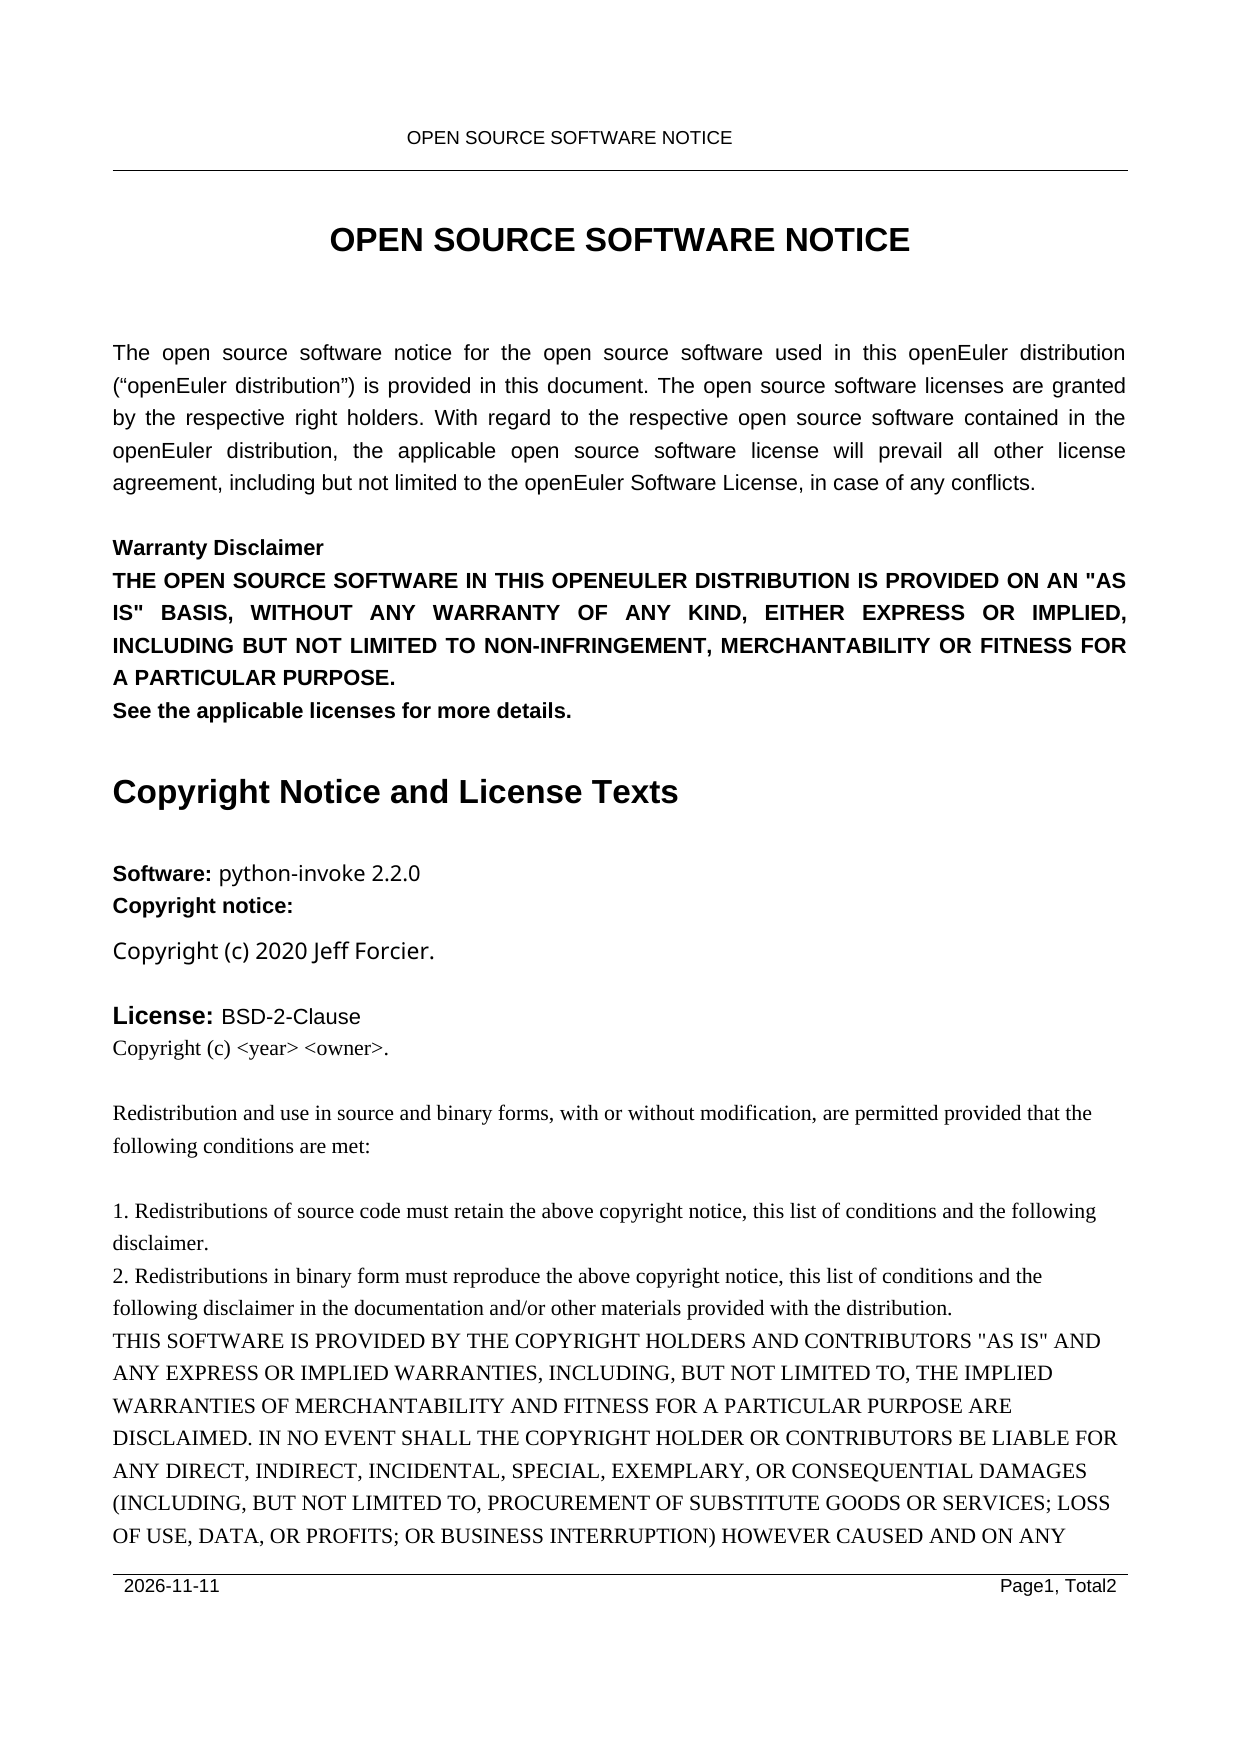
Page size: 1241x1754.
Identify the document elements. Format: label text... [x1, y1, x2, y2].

text THE OPEN SOURCE SOFTWARE IN THIS OPENEULER DISTRIBUTION IS PROVIDED ON AN "AS IS" BASIS, WITHOUT ANY WARRANTY OF ANY KIND, EITHER EXPRESS OR IMPLIED, INCLUDING BUT NOT LIMITED TO NON-INFRINGEMENT, MERCHANTABILITY OR FITNESS FOR A PARTICULAR PURPOSE. See the applicable licenses for more details. [112, 564, 1128, 726]
title Software: python-invoke 2.2.0 [112, 856, 1128, 889]
text The open source software notice for the open source software used in this openEuler distribution (“openEuler distribution”) is provided in this document. The open source software licenses are granted by the respective right holders. With regard to the respective open source software contained in the openEuler distribution, the applicable open source software license will prevail all other license agreement, including but not limited to the openEuler Software License, in case of any conflicts. [112, 336, 1128, 499]
text License: BSD-2-Clause [112, 999, 1128, 1031]
text Warranty Disclaimer [112, 531, 1128, 564]
text Copyright (c) 2020 Jeff Forcier. [112, 934, 1128, 999]
text Copyright Notice and License Texts [112, 759, 1128, 824]
text OPEN SOURCE SOFTWARE NOTICE [112, 206, 1128, 271]
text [112, 1031, 1128, 1551]
text Copyright notice: [112, 889, 1128, 921]
